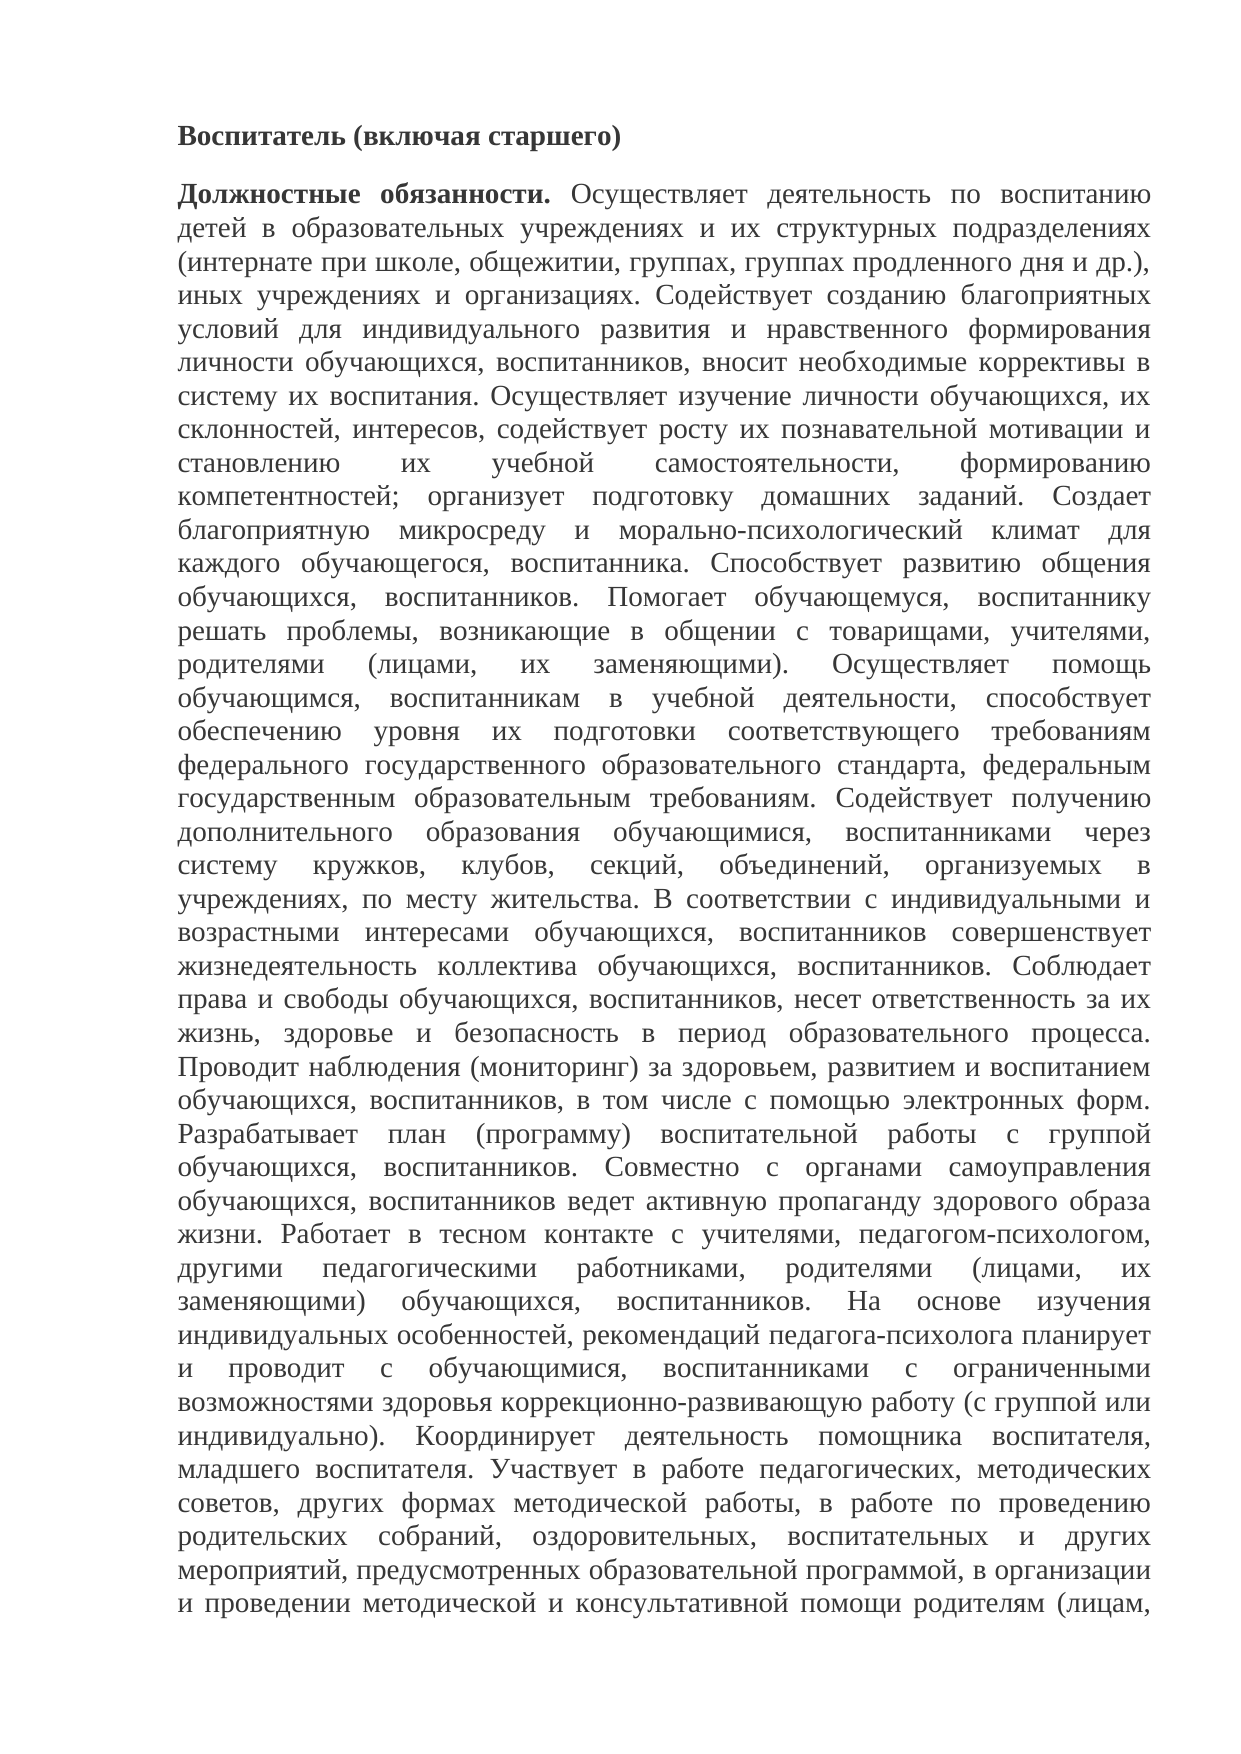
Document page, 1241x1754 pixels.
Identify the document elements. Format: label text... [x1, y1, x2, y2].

text Воспитатель (включая старшего) [177, 118, 1152, 152]
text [177, 177, 1152, 1619]
